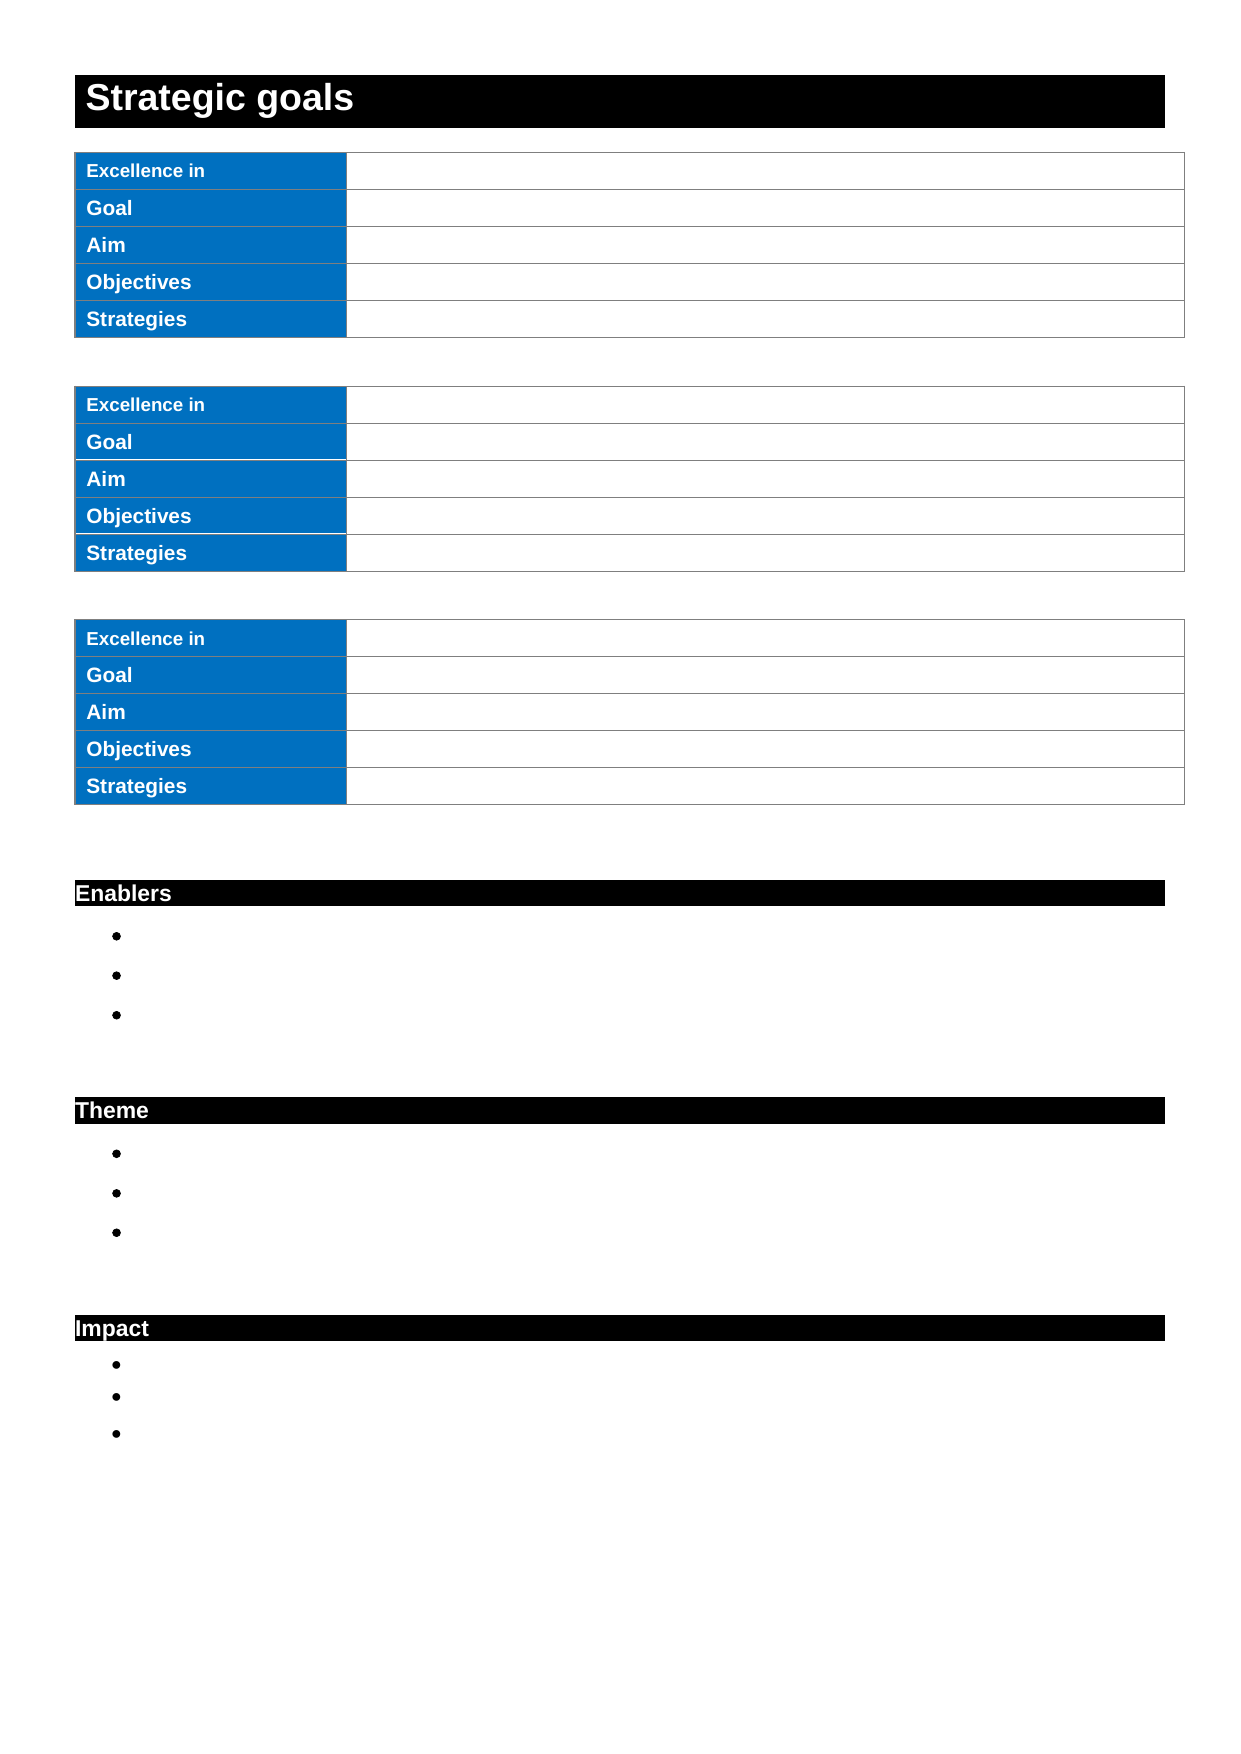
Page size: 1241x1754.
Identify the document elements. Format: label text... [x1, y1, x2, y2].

text Enablers [75, 880, 1165, 906]
table_cell [347, 731, 1184, 767]
table_cell [347, 498, 1184, 533]
table_cell Aim [76, 461, 346, 497]
table_cell [347, 264, 1184, 300]
table_cell Objectives [76, 731, 346, 767]
table_cell Strategies [76, 768, 346, 804]
table_cell Strategies [76, 535, 346, 571]
table_header Excellence in [76, 387, 346, 423]
text Theme [75, 1097, 1165, 1124]
table_header [347, 153, 1184, 189]
table_header Excellence in [76, 620, 346, 656]
table_cell Objectives [76, 264, 346, 300]
table_cell [347, 657, 1184, 693]
table_cell Aim [76, 227, 346, 263]
table_cell [347, 301, 1184, 337]
table_cell [347, 768, 1184, 804]
table_cell Objectives [76, 498, 346, 533]
table_cell Aim [76, 694, 346, 730]
table_cell [347, 190, 1184, 226]
text Impact [75, 1315, 1165, 1341]
table_header [347, 387, 1184, 423]
table_cell Strategies [76, 301, 346, 337]
table_header Excellence in [76, 153, 346, 189]
table_header [347, 620, 1184, 656]
table_cell [347, 227, 1184, 263]
text Strategic goals [75, 75, 1165, 118]
table_cell Goal [76, 190, 346, 226]
table_cell [347, 424, 1184, 459]
table_cell [347, 535, 1184, 571]
table_cell Goal [76, 424, 346, 459]
table_cell [347, 694, 1184, 730]
table_cell Goal [76, 657, 346, 693]
table_cell [347, 461, 1184, 497]
